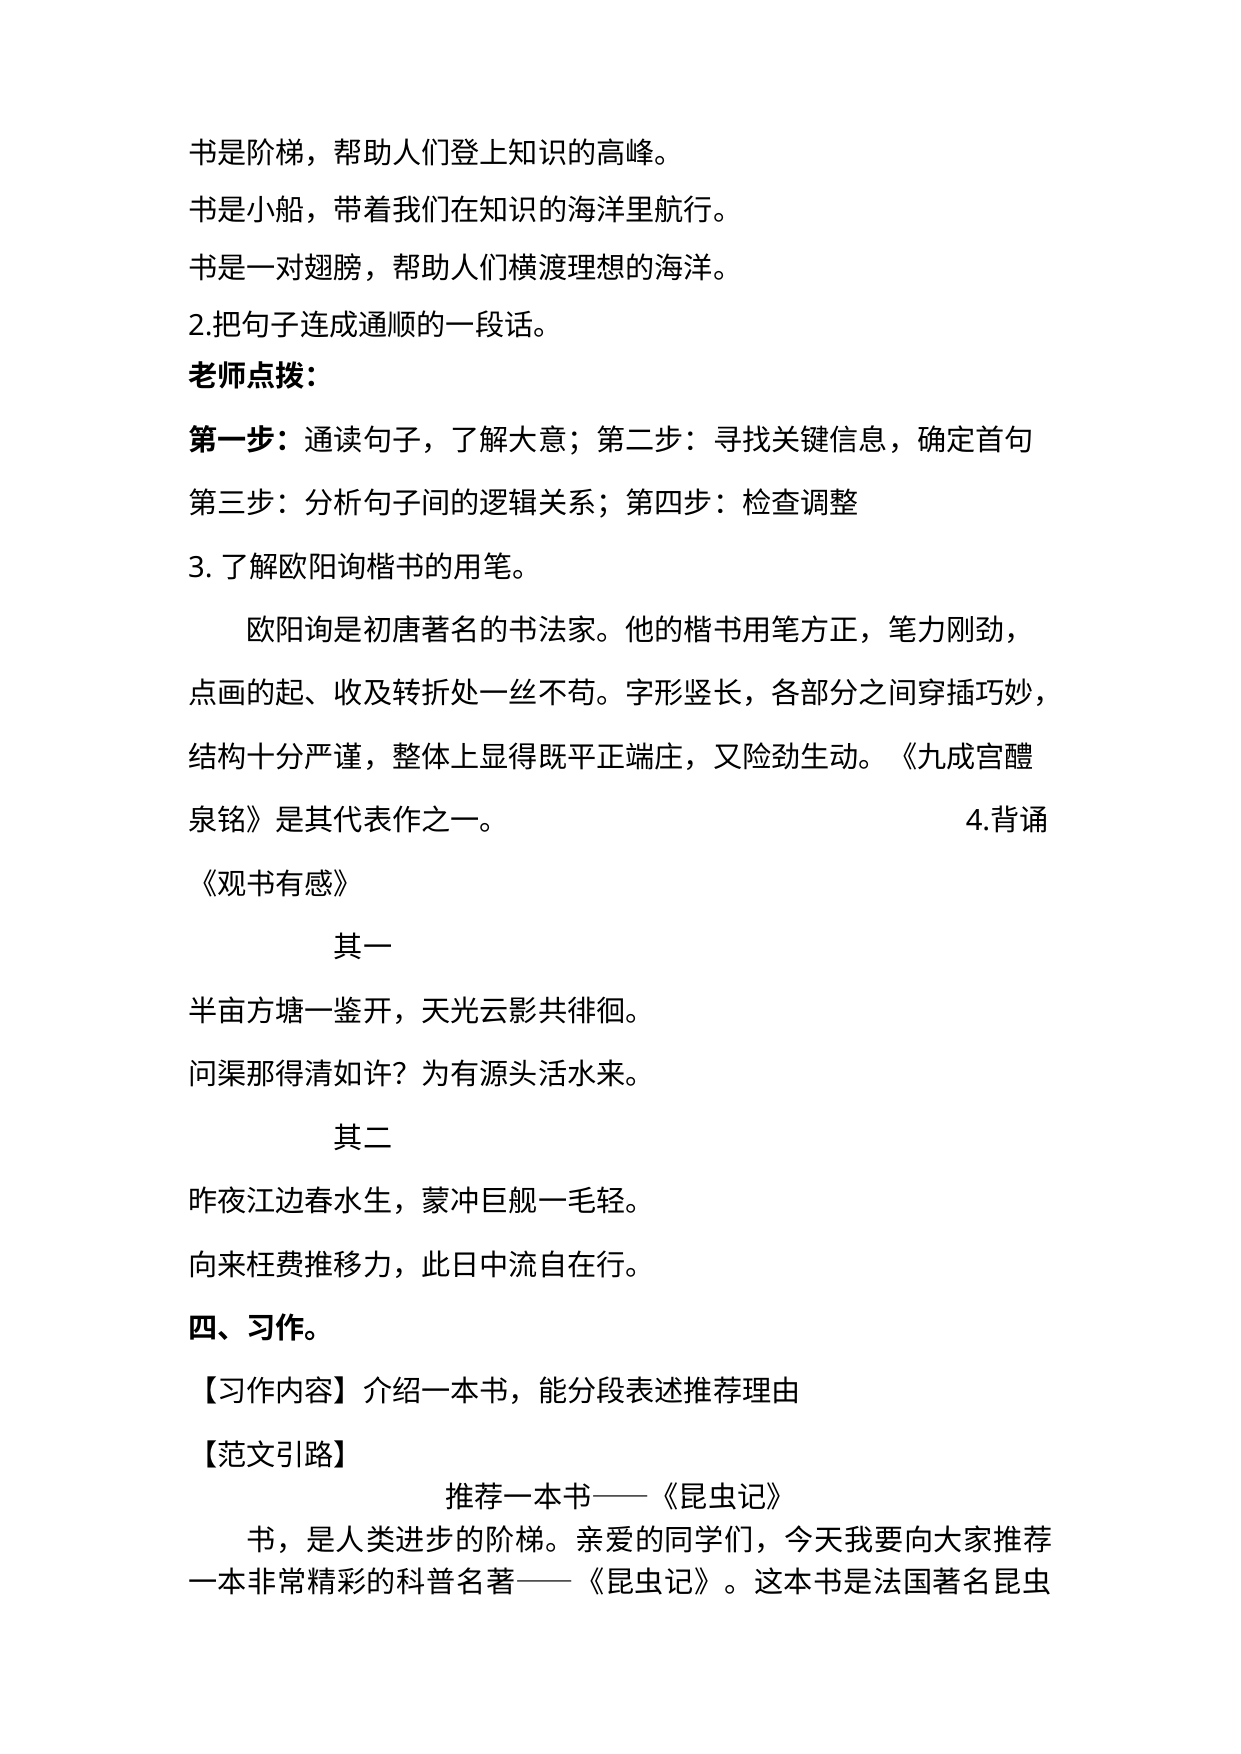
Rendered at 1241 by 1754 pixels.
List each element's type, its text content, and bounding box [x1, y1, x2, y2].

list 2.把句子连成通顺的一段话。 [188, 302, 1053, 344]
list 书是一对翅膀，帮助人们横渡理想的海洋。 [188, 244, 1053, 287]
list 了解欧阳询楷书的用笔。 [188, 543, 1053, 586]
list 书是小船，带着我们在知识的海洋里航行。 [188, 187, 1053, 229]
list 其一 [188, 924, 1053, 966]
list 问渠那得清如许？为有源头活水来。 [188, 1051, 1053, 1093]
text 第三步：分析句子间的逻辑关系；第四步：检查调整 [188, 480, 1053, 522]
text 推荐一本书——《昆虫记》 [188, 1474, 1053, 1516]
list 其二 [188, 1114, 1053, 1157]
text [188, 1516, 1053, 1601]
list 四、习作。 [188, 1304, 1053, 1347]
list 【习作内容】介绍一本书，能分段表述推荐理由 [188, 1368, 1053, 1410]
text 老师点拨： [188, 353, 1053, 395]
list 半亩方塘一鉴开，天光云影共徘徊。 [188, 987, 1053, 1030]
list 昨夜江边春水生，蒙冲巨舰一毛轻。 [188, 1178, 1053, 1220]
list 欧阳询是初唐著名的书法家。他的楷书用笔方正，笔力刚劲，点画的起、收及转折处一丝不苟。字形竖长，各部分之间穿插巧妙，结构十分严谨，整体上显得既平正端庄，又险劲生动。《九成宫醴泉铭》是其代表作之一。 4.背诵《观书有感》 [188, 607, 1053, 903]
list 向来枉费推移力，此日中流自在行。 [188, 1241, 1053, 1283]
list 书是阶梯，帮助人们登上知识的高峰。 [188, 129, 1053, 172]
text 【范文引路】 [188, 1431, 1053, 1474]
text 第一步：通读句子，了解大意；第二步：寻找关键信息，确定首句 [188, 416, 1053, 458]
